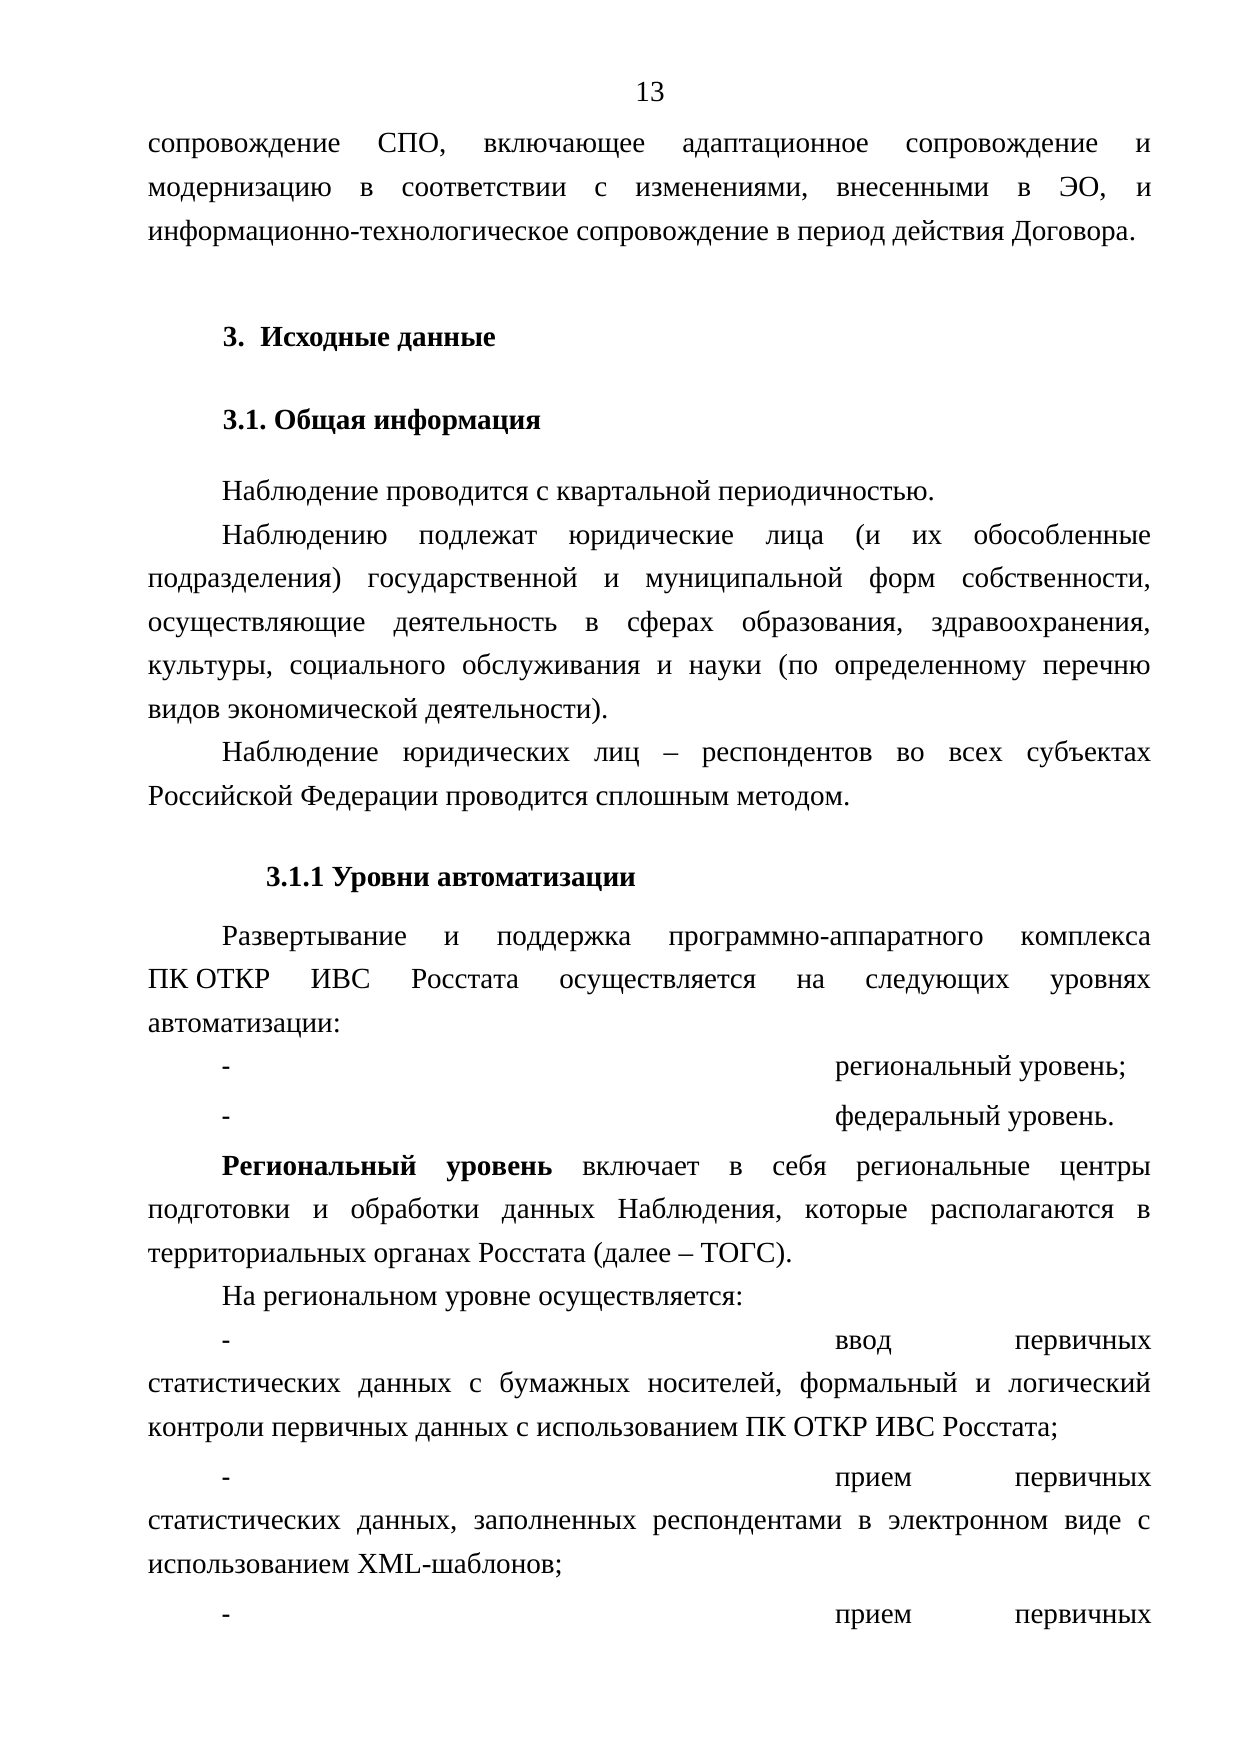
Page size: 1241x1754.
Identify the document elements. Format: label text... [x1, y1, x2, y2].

text Наблюдению подлежат юридические лица (и их обособленные подразделения) государственной и муниципальной форм собственности, осуществляющие деятельность в сферах образования, здравоохранения, культуры, социального обслуживания и науки (по определенному перечню видов экономической деятельности). [148, 517, 1152, 724]
text Наблюдение юридических лиц – респондентов во всех субъектах Российской Федерации проводится сплошным методом. [148, 734, 1152, 812]
list ввод первичных статистических данных с бумажных носителей, формальный и логический контроли первичных данных с использованием ПК ОТКР ИВС Росстата; [148, 1322, 1152, 1443]
list федеральный уровень. [148, 1098, 1152, 1132]
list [148, 1596, 1152, 1629]
list региональный уровень; [148, 1048, 1152, 1082]
text Развертывание и поддержка программно-аппаратного комплекса ПК ОТКР ИВС Росстата осуществляется на следующих уровнях автоматизации: [148, 918, 1152, 1038]
subtitle 3.1. Общая информация [223, 402, 1152, 436]
text На региональном уровне осуществляется: [148, 1278, 1152, 1312]
subtitle 3.1.1 Уровни автоматизации [266, 859, 1152, 893]
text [148, 126, 1152, 246]
list прием первичных статистических данных, заполненных респондентами в электронном виде с использованием XML-шаблонов; [148, 1459, 1152, 1579]
text Наблюдение проводится с квартальной периодичностью. [148, 473, 1152, 507]
subtitle Исходные данные [223, 319, 1152, 352]
text Региональный уровень включает в себя региональные центры подготовки и обработки данных Наблюдения, которые располагаются в территориальных органах Росстата (далее – ТОГС). [148, 1148, 1152, 1268]
